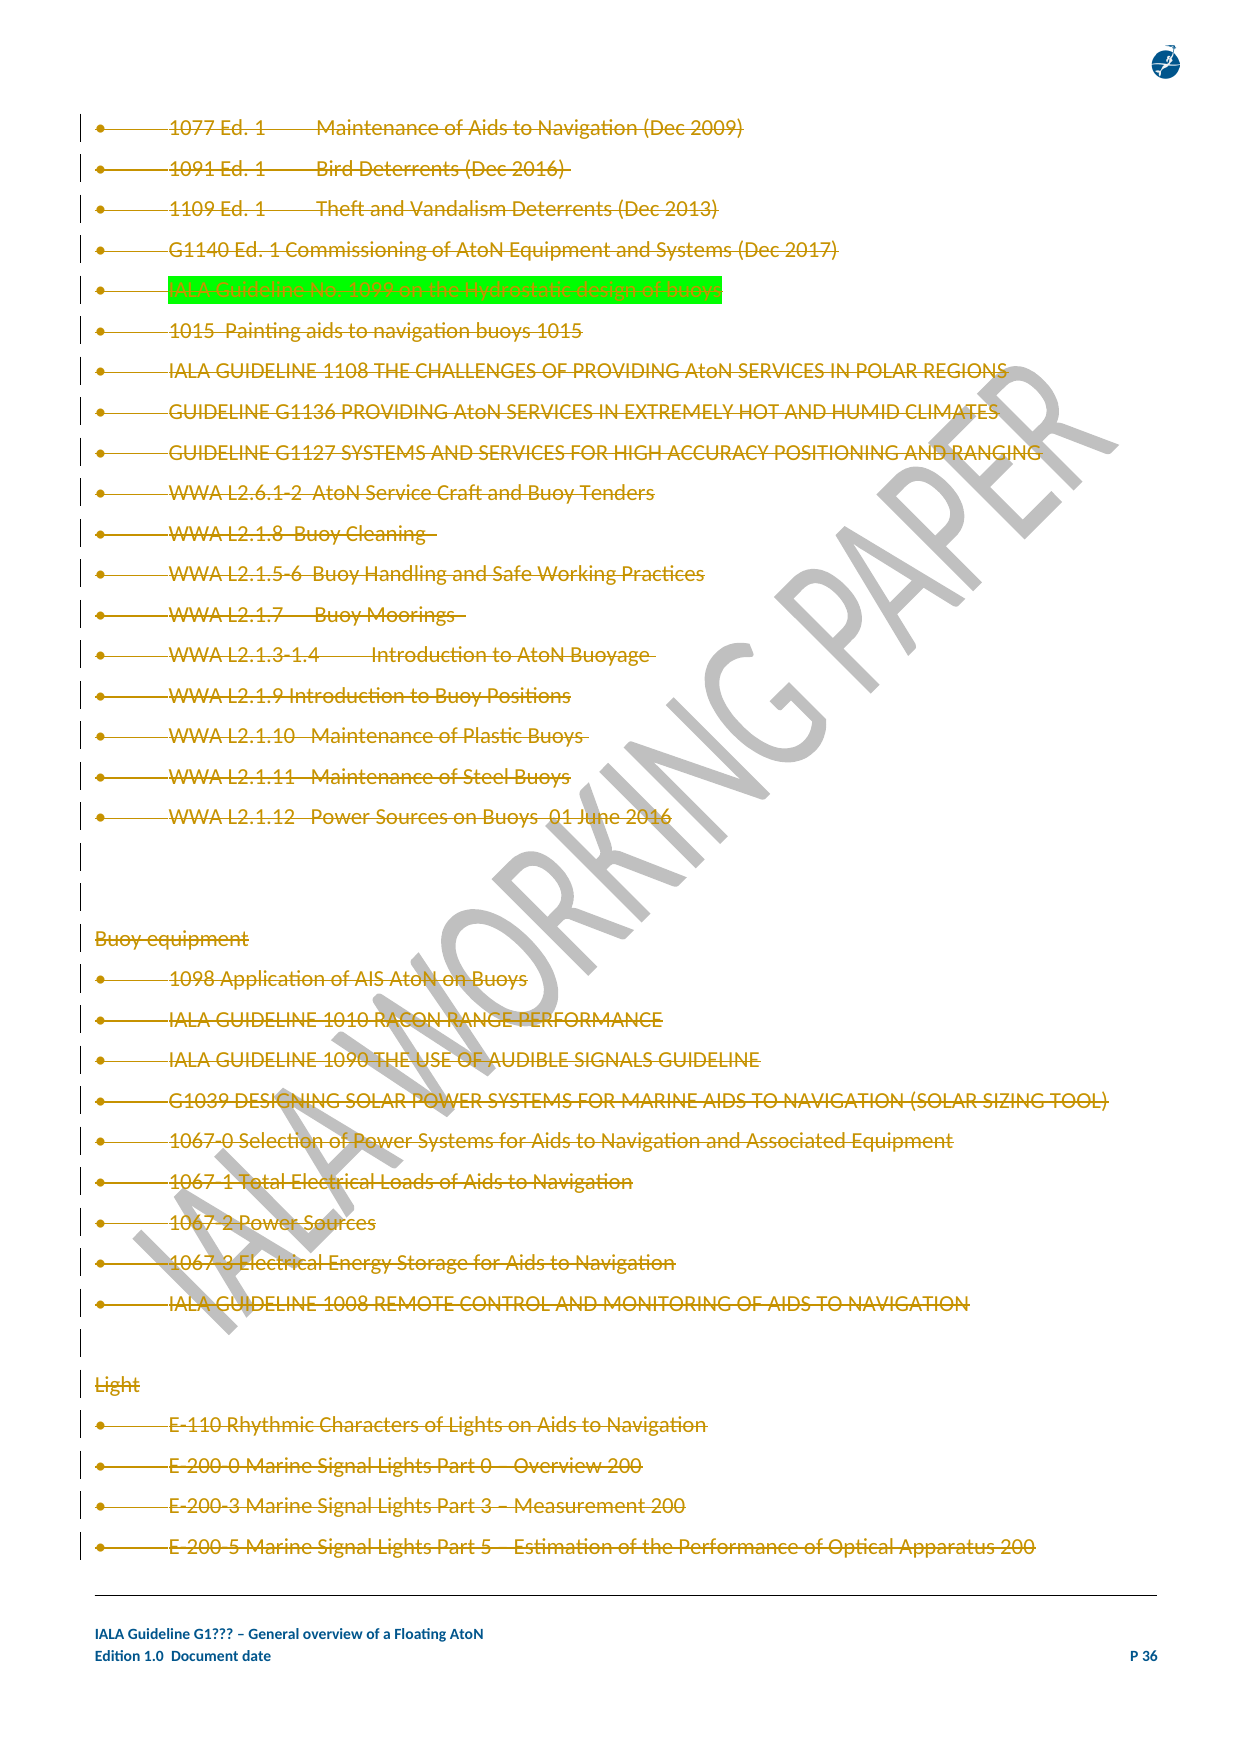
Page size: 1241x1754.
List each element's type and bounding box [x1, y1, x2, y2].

picture [1120, 0, 1239, 114]
